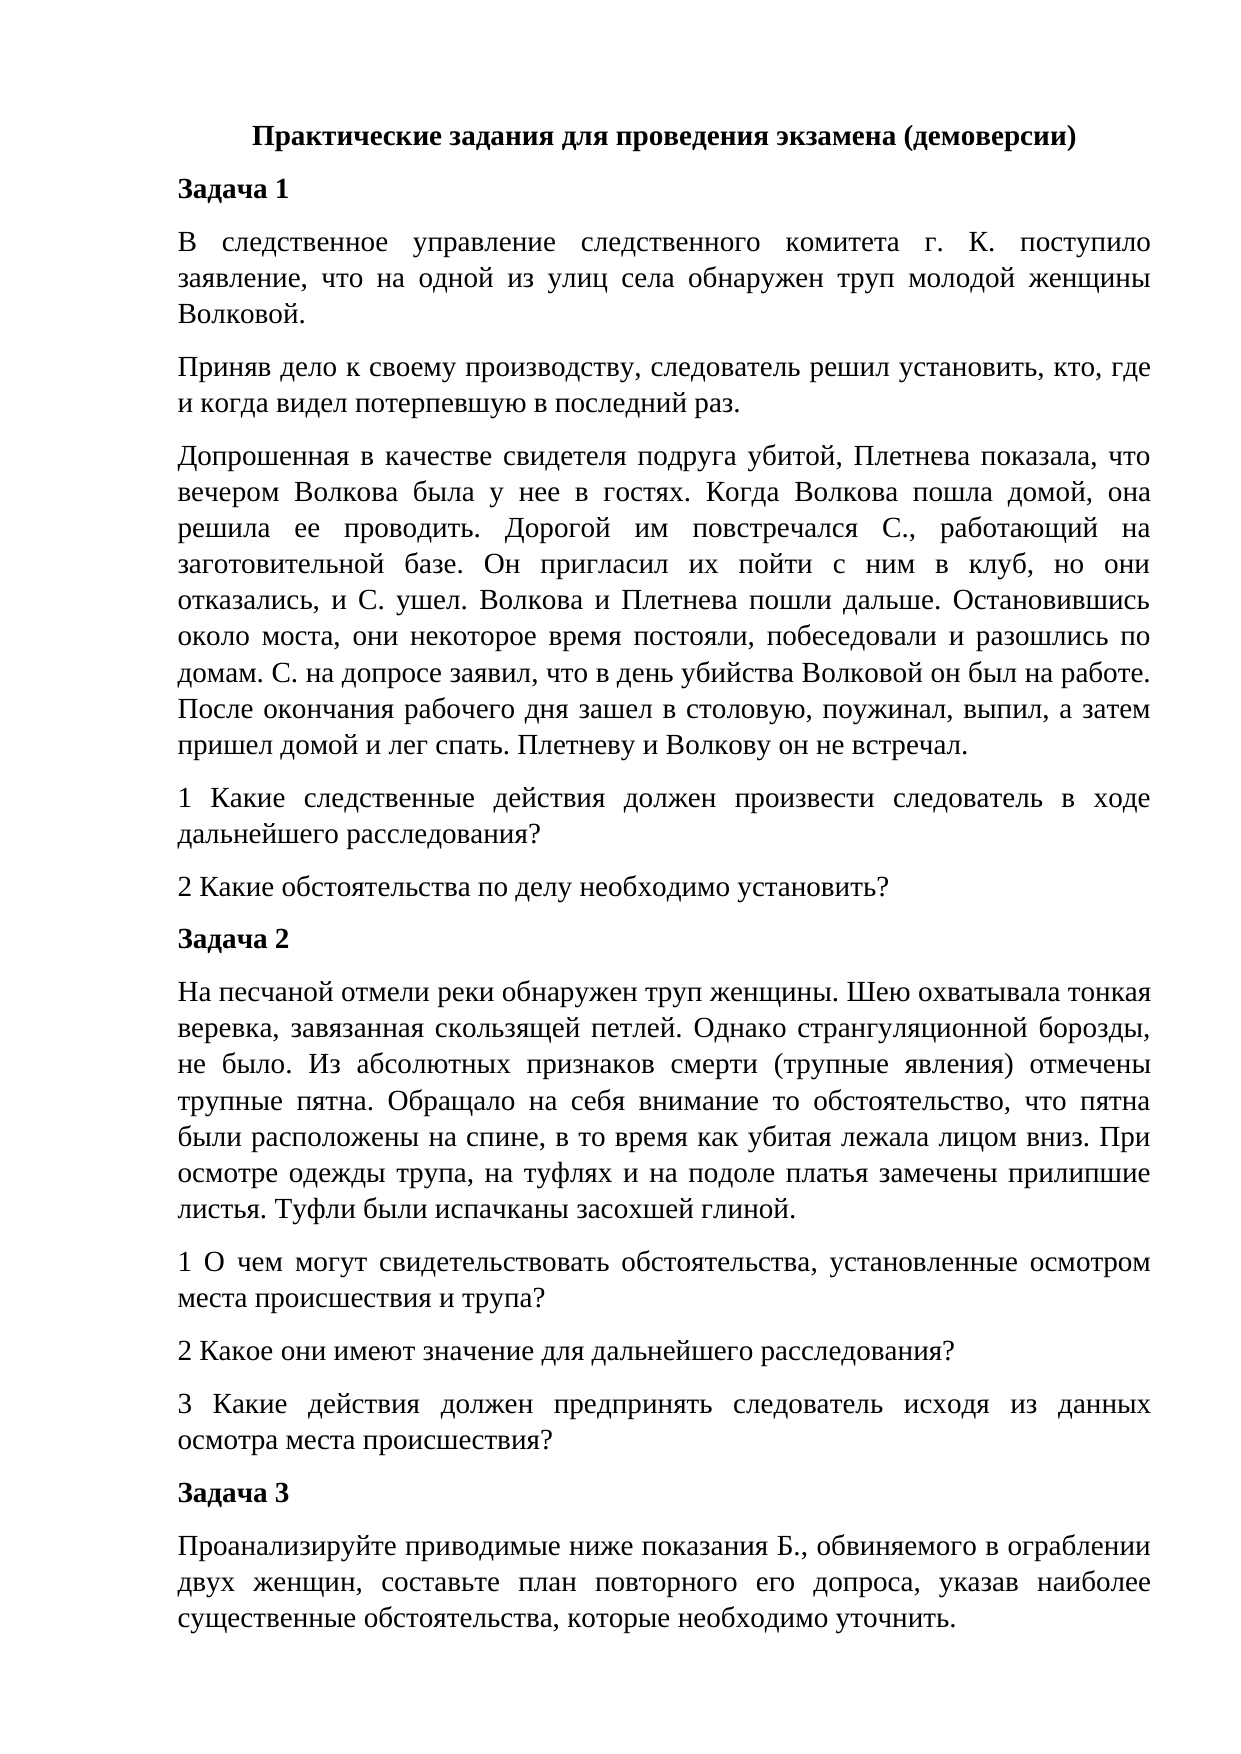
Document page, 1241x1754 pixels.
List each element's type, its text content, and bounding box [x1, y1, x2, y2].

text Задача 3 [177, 1475, 1152, 1508]
text Практические задания для проведения экзамена (демоверсии) [177, 118, 1152, 152]
text В следственное управление следственного комитета г. К. поступило заявление, что на одной из улиц села обнаружен труп молодой женщины Волковой. [177, 224, 1152, 329]
text 2 Какие обстоятельства по делу необходимо установить? [177, 869, 1152, 902]
text Приняв дело к своему производству, следователь решил установить, кто, где и когда видел потерпевшую в последний раз. [177, 349, 1152, 418]
text Проанализируйте приводимые ниже показания Б., обвиняемого в ограблении двух женщин, составьте план повторного его допроса, указав наиболее существенные обстоятельства, которые необходимо уточнить. [177, 1528, 1152, 1633]
text На песчаной отмели реки обнаружен труп женщины. Шею охватывала тонкая веревка, завязанная скользящей петлей. Однако странгуляционной борозды, не было. Из абсолютных признаков смерти (трупные явления) отмечены трупные пятна. Обращало на себя внимание то обстоятельство, что пятна были расположены на спине, в то время как убитая лежала лицом вниз. При осмотре одежды трупа, на туфлях и на подоле платья замечены прилипшие листья. Туфли были испачканы засохшей глиной. [177, 974, 1152, 1225]
text Допрошенная в качестве свидетеля подруга убитой, Плетнева показала, что вечером Волкова была у нее в гостях. Когда Волкова пошла домой, она решила ее проводить. Дорогой им повстречался С., работающий на заготовительной базе. Он пригласил их пойти с ним в клуб, но они отказались, и С. ушел. Волкова и Плетнева пошли дальше. Остановившись около моста, они некоторое время постояли, побеседовали и разошлись по домам. С. на допросе заявил, что в день убийства Волковой он был на работе. После окончания рабочего дня зашел в столовую, поужинал, выпил, а затем пришел домой и лег спать. Плетневу и Волкову он не встречал. [177, 438, 1152, 761]
text 1 Какие следственные действия должен произвести следователь в ходе дальнейшего расследования? [177, 780, 1152, 849]
text 1 О чем могут свидетельствовать обстоятельства, установленные осмотром места происшествия и трупа? [177, 1244, 1152, 1314]
text Задача 2 [177, 922, 1152, 955]
text Задача 1 [177, 171, 1152, 204]
text 3 Какие действия должен предпринять следователь исходя из данных осмотра места происшествия? [177, 1386, 1152, 1456]
text 2 Какое они имеют значение для дальнейшего расследования? [177, 1333, 1152, 1367]
